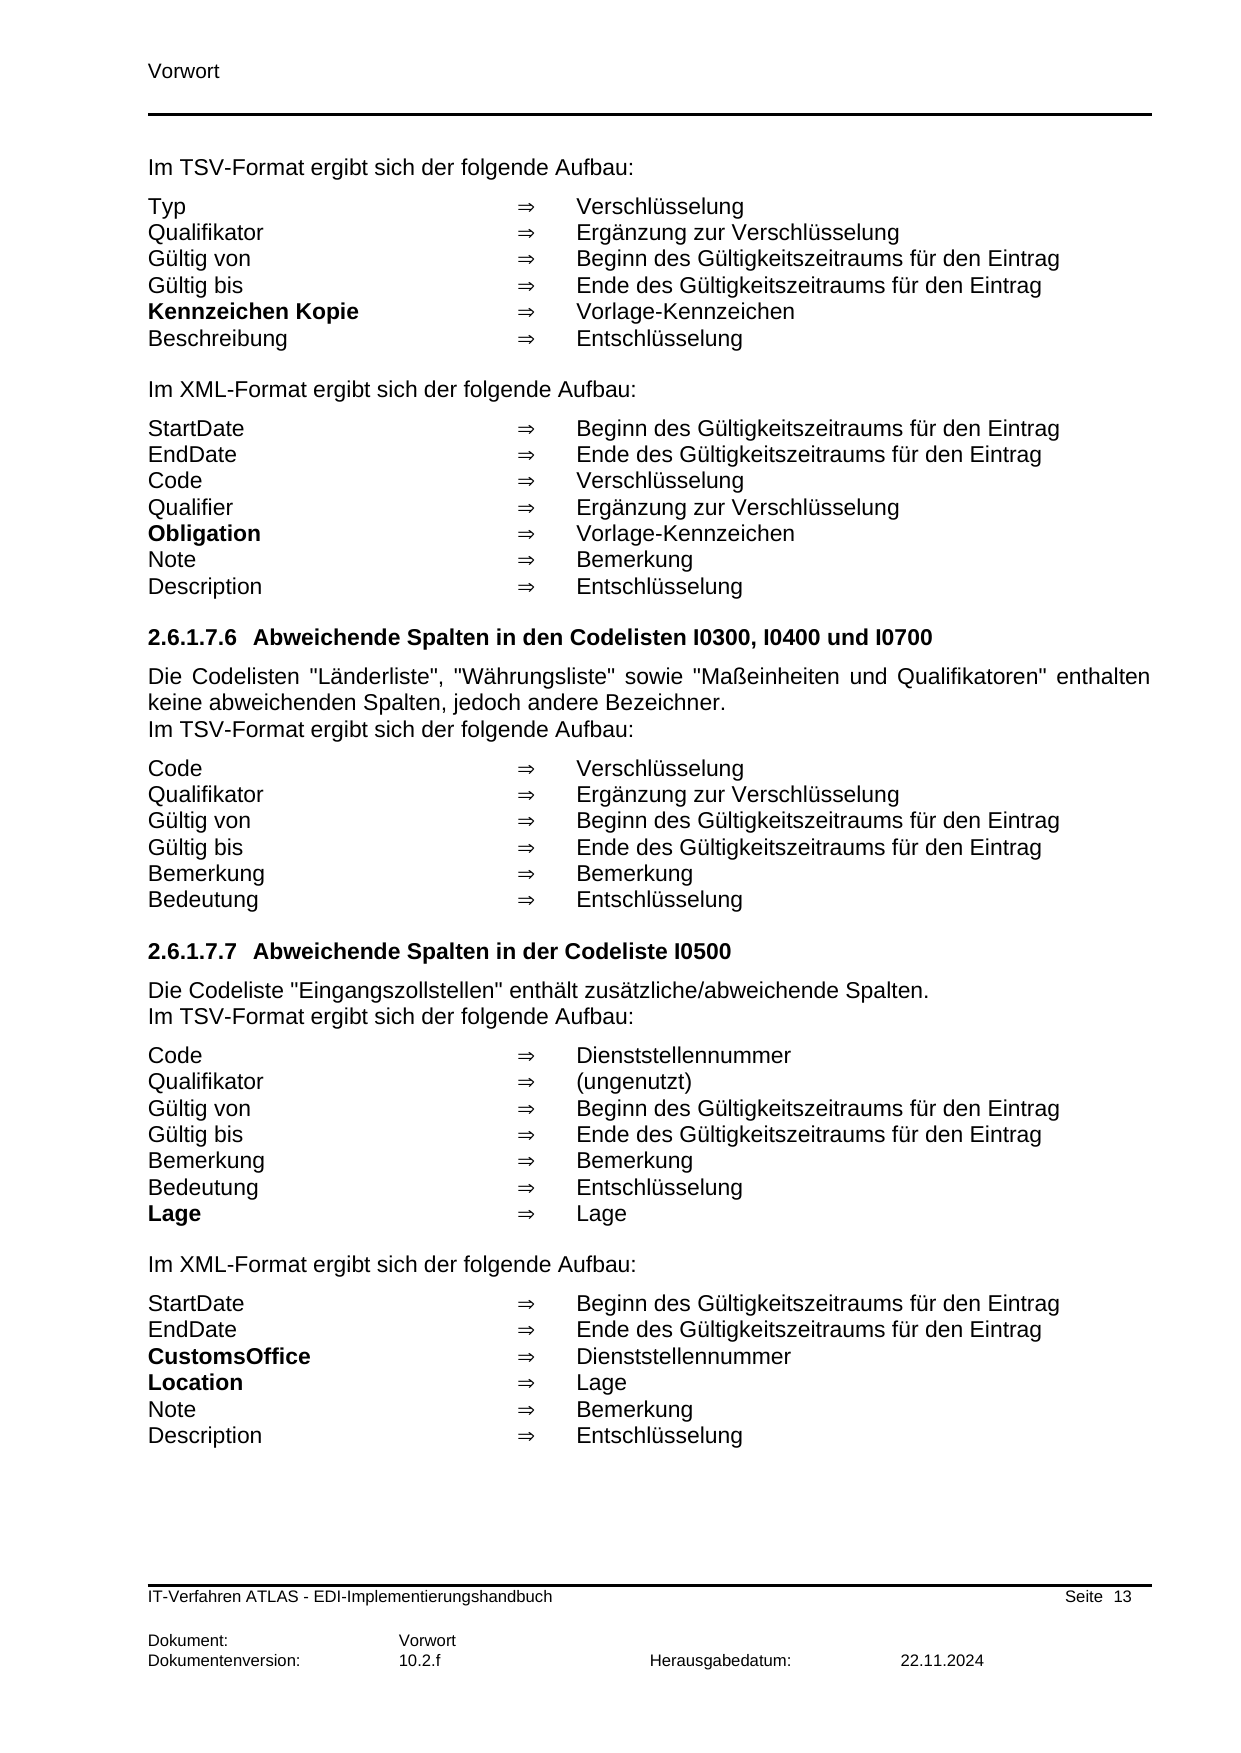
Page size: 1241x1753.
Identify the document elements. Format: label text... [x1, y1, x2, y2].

text Im TSV-Format ergibt sich der folgende Aufbau: [148, 716, 1152, 742]
text Die Codelisten "Länderliste", "Währungsliste" sowie "Maßeinheiten und Qualifikatoren" enthalten keine abweichenden Spalten, jedoch andere Bezeichner. [148, 663, 1152, 716]
text StartDate Beginn des Gültigkeitszeitraums für den Eintrag EndDate Ende des Gültigkeitszeitraums für den Eintrag CustomsOffice Dienststellennummer Location Lage Note Bemerkung Description Entschlüsselung [148, 1290, 1152, 1448]
text Im XML-Format ergibt sich der folgende Aufbau: [148, 1251, 1152, 1278]
text Im XML-Format ergibt sich der folgende Aufbau: [148, 376, 1152, 402]
subtitle Abweichende Spalten in den Codelisten I0300, I0400 und I0700 [148, 624, 1152, 651]
text Typ Verschlüsselung Qualifikator Ergänzung zur Verschlüsselung Gültig von Beginn des Gültigkeitszeitraums für den Eintrag Gültig bis Ende des Gültigkeitszeitraums für den Eintrag Kennzeichen Kopie Vorlage-Kennzeichen Beschreibung Entschlüsselung [148, 193, 1152, 351]
text Im TSV-Format ergibt sich der folgende Aufbau: [148, 154, 1152, 180]
text Im TSV-Format ergibt sich der folgende Aufbau: [148, 1003, 1152, 1029]
subtitle Abweichende Spalten in der Codeliste I0500 [148, 938, 1152, 964]
text Die Codeliste "Eingangszollstellen" enthält zusätzliche/abweichende Spalten. [148, 977, 1152, 1003]
text StartDate Beginn des Gültigkeitszeitraums für den Eintrag EndDate Ende des Gültigkeitszeitraums für den Eintrag Code Verschlüsselung Qualifier Ergänzung zur Verschlüsselung Obligation Vorlage-Kennzeichen Note Bemerkung Description Entschlüsselung [148, 415, 1152, 599]
text Code Dienststellennummer Qualifikator (ungenutzt) Gültig von Beginn des Gültigkeitszeitraums für den Eintrag Gültig bis Ende des Gültigkeitszeitraums für den Eintrag Bemerkung Bemerkung Bedeutung Entschlüsselung Lage Lage [148, 1042, 1152, 1226]
text Code Verschlüsselung Qualifikator Ergänzung zur Verschlüsselung Gültig von Beginn des Gültigkeitszeitraums für den Eintrag Gültig bis Ende des Gültigkeitszeitraums für den Eintrag Bemerkung Bemerkung Bedeutung Entschlüsselung [148, 754, 1152, 913]
